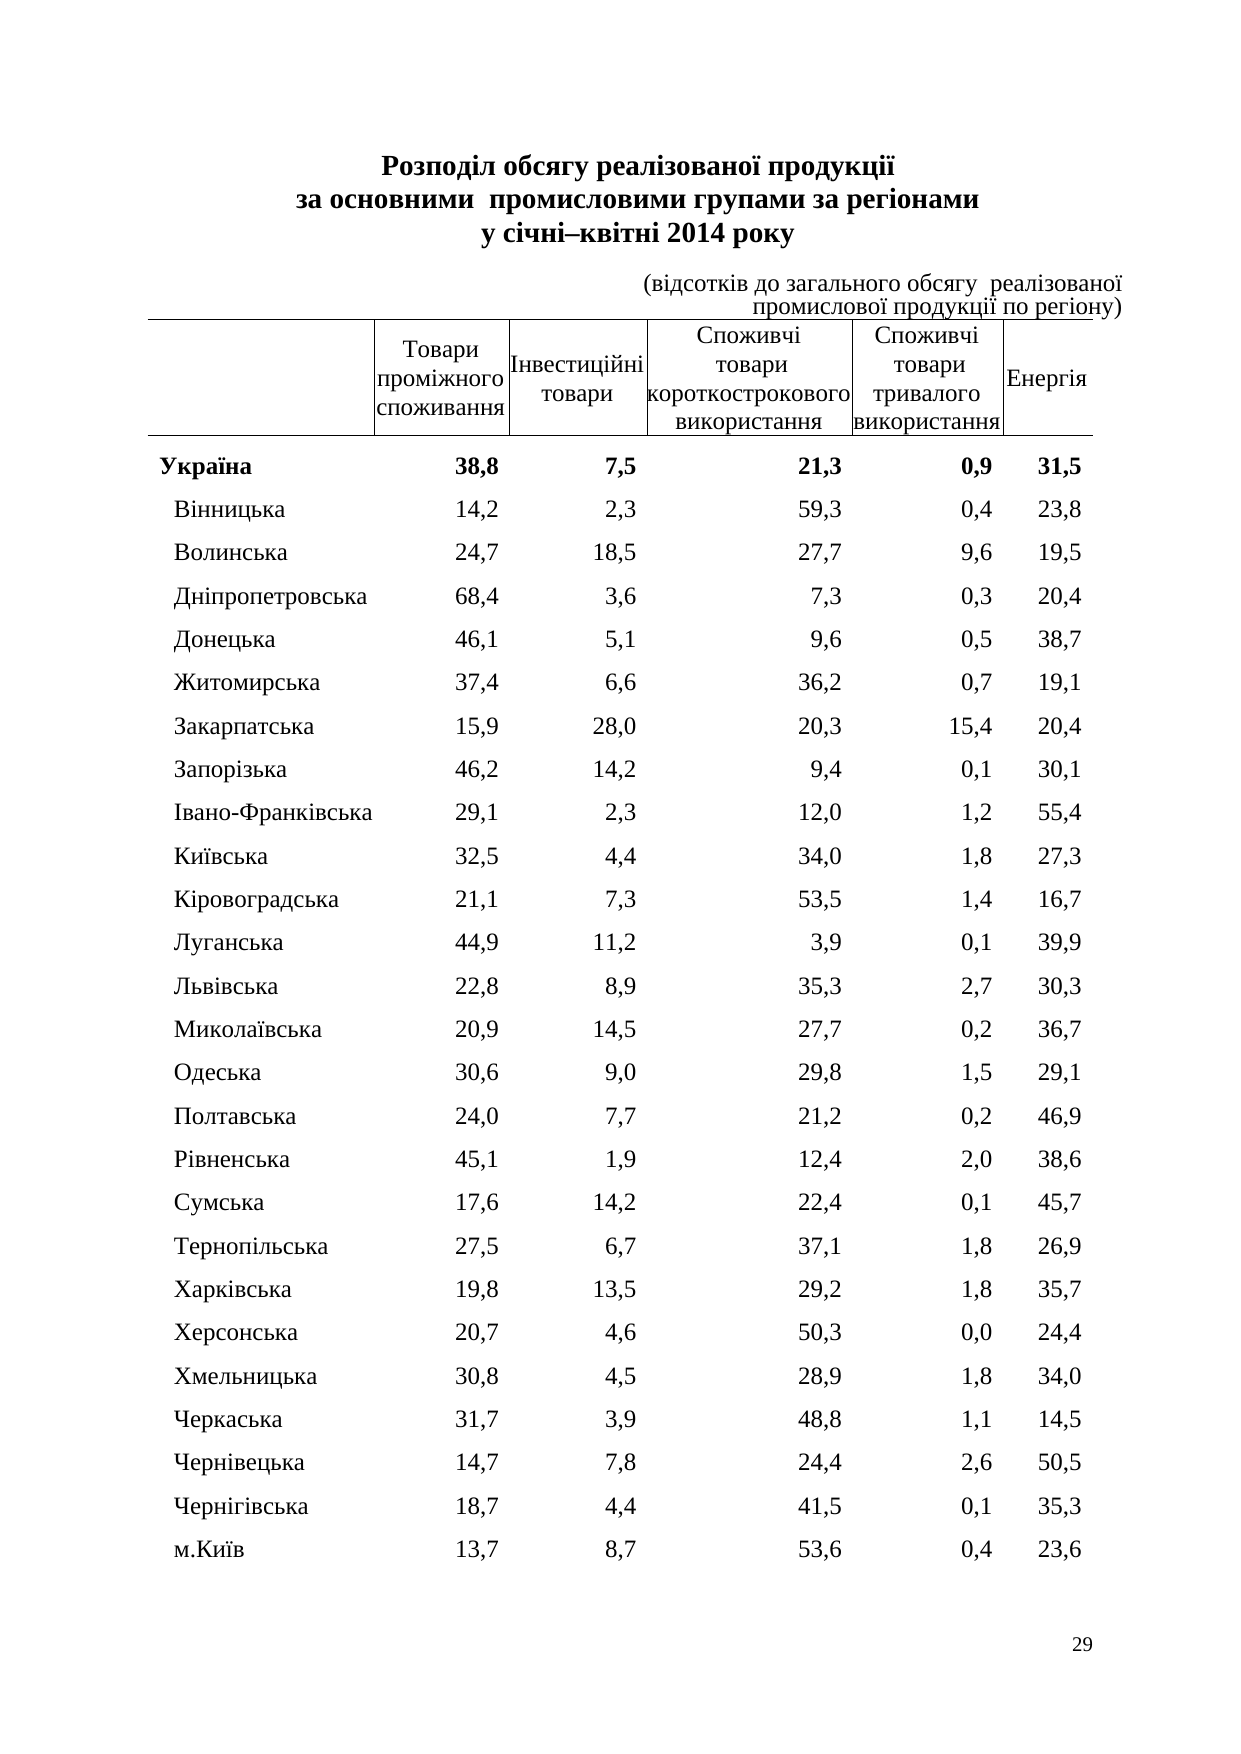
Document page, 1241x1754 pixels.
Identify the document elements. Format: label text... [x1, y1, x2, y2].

text Розподіл обсягу реалізованої продукції [148, 148, 1128, 181]
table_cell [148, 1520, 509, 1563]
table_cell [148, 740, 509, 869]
text за основними промисловими групами за регіонами [148, 181, 1128, 215]
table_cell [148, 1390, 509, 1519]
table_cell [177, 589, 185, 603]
text промислової продукції по регіону) [148, 296, 1122, 319]
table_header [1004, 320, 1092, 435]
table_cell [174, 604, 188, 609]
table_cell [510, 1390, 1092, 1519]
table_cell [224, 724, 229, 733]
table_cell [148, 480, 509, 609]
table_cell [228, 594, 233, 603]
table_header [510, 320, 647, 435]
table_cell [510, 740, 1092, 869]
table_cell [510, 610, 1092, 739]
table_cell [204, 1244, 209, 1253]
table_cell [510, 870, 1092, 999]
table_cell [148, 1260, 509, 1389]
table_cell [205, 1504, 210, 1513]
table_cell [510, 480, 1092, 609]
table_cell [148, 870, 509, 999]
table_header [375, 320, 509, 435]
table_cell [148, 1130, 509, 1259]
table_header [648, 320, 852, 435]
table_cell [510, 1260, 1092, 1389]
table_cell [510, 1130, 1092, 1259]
text (відсотків до загального обсягу реалізованої [148, 273, 1122, 296]
text у січні–квітні 2014 року [148, 215, 1128, 248]
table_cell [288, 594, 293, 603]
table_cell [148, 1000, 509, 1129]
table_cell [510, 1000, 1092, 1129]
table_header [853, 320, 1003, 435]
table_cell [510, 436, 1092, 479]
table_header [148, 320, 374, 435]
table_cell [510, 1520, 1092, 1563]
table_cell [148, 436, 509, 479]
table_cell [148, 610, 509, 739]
